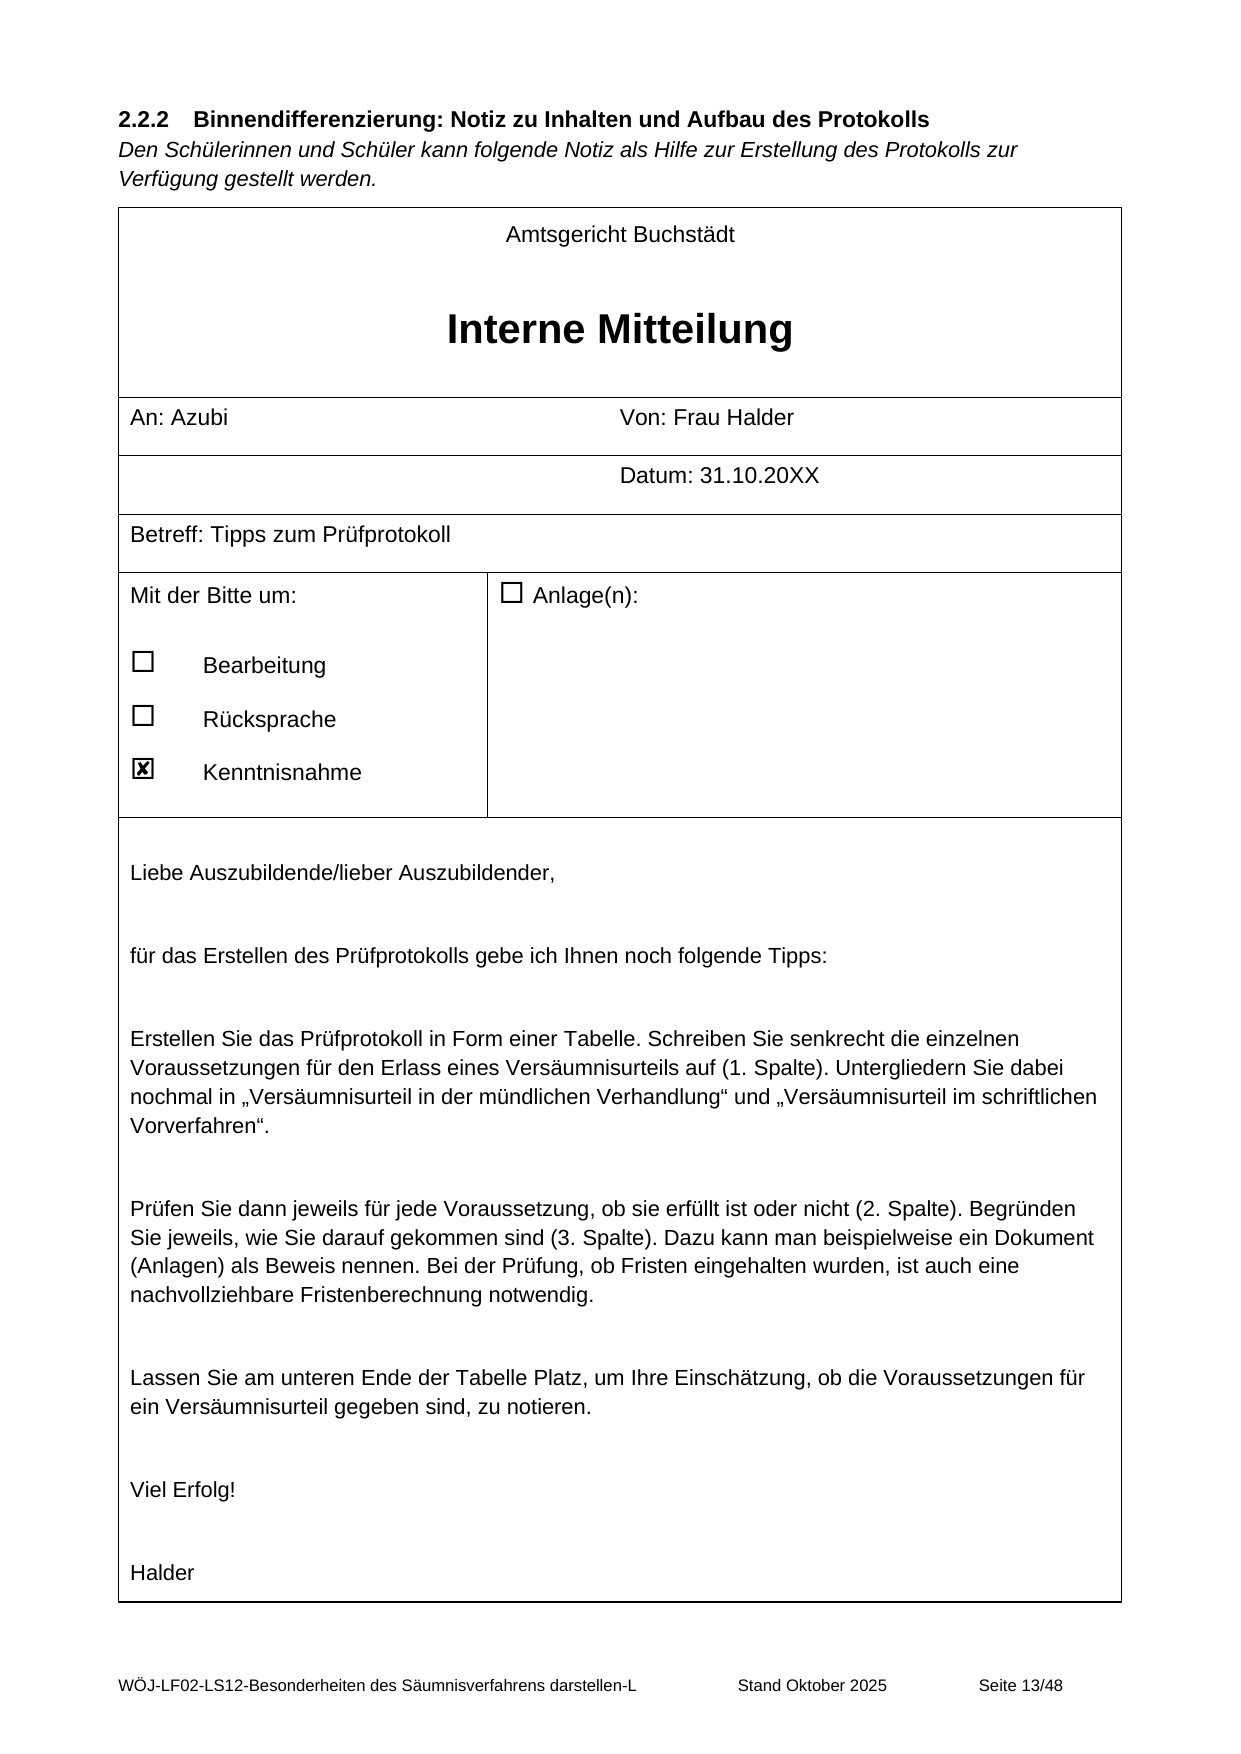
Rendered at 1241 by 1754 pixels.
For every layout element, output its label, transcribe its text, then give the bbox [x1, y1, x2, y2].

text Den Schülerinnen und Schüler kann folgende Notiz als Hilfe zur Erstellung des Protokolls zur Verfügung gestellt werden. [118, 137, 1122, 191]
subtitle Binnendifferenzierung: Notiz zu Inhalten und Aufbau des Protokolls [118, 106, 1122, 133]
